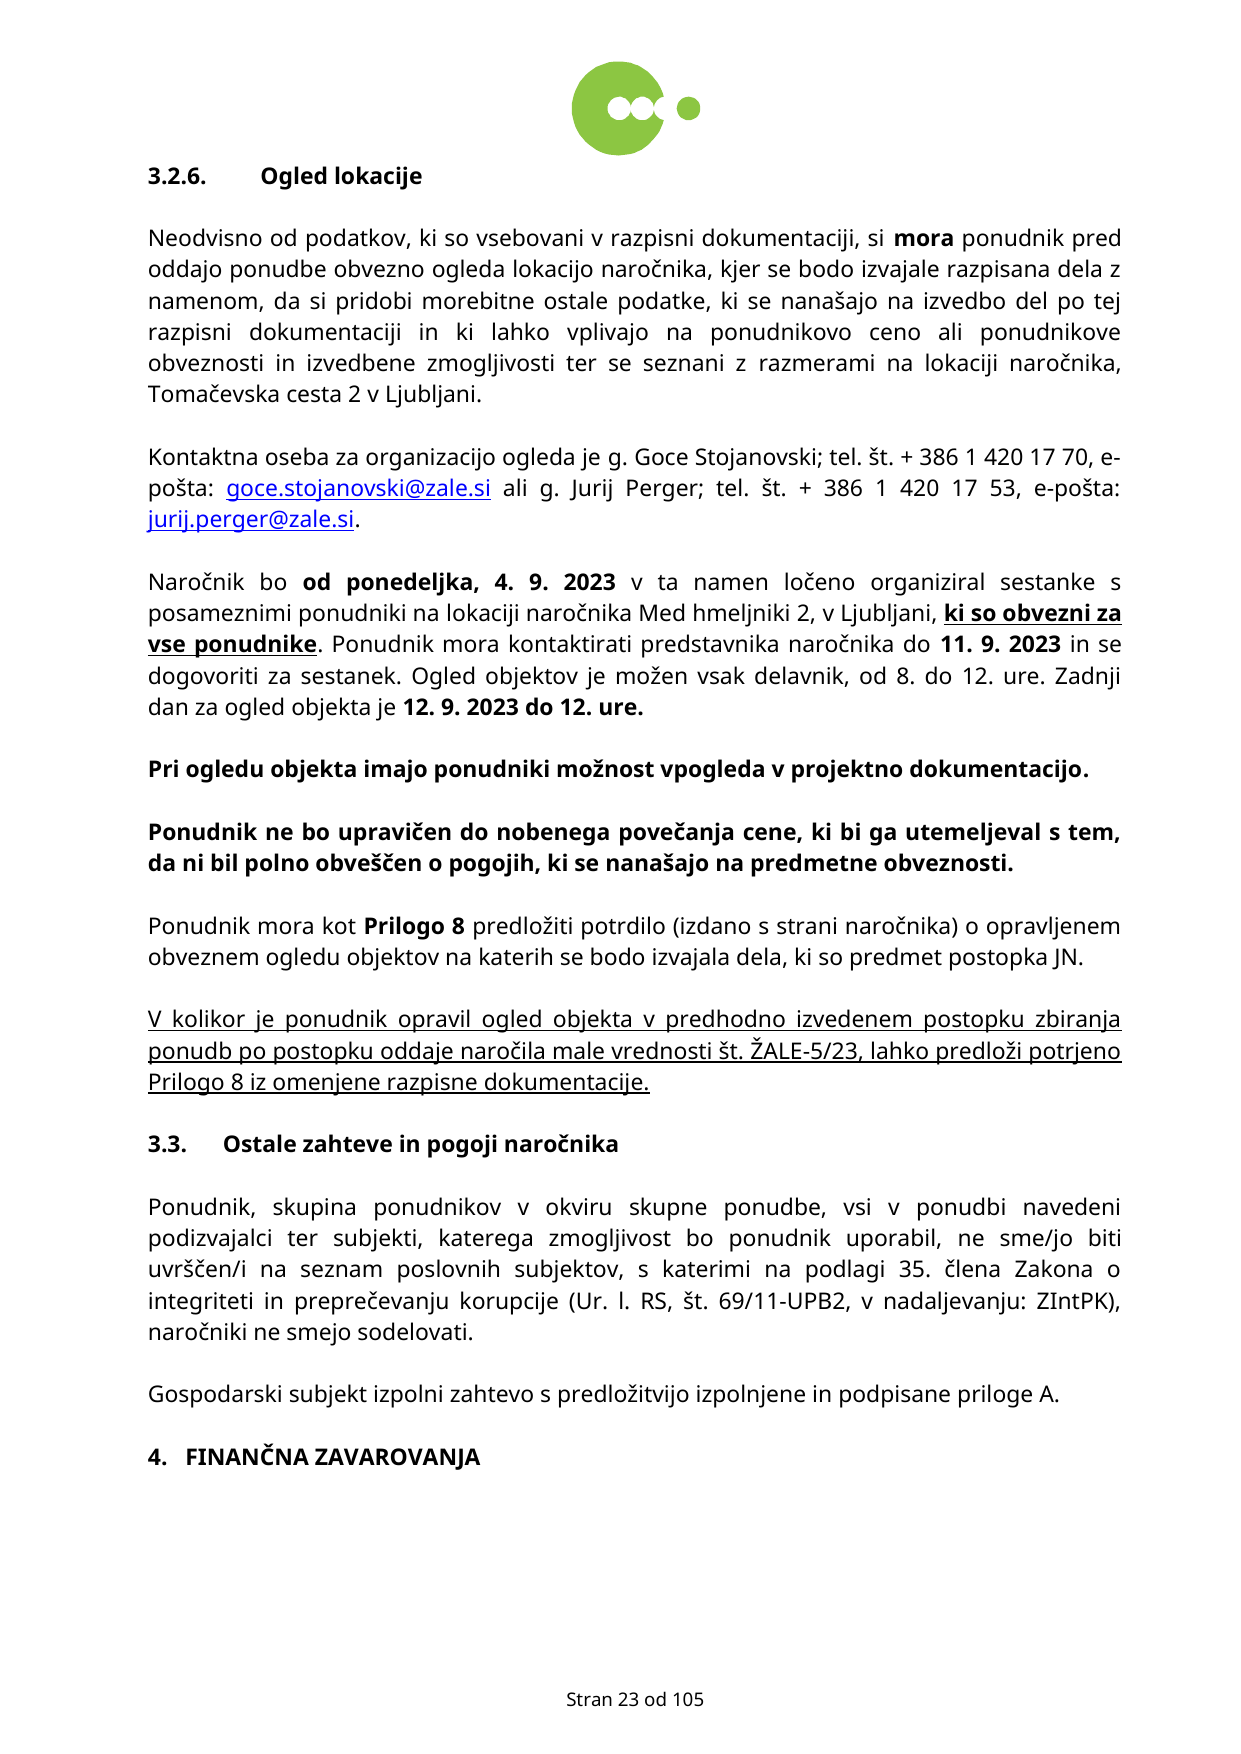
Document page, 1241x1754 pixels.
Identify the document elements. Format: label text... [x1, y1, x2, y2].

list Ogled lokacije [148, 160, 1122, 191]
list FINANČNA ZAVAROVANJA [148, 1441, 1122, 1472]
text V kolikor je ponudnik opravil ogled objekta v predhodno izvedenem postopku zbiranja ponudb po postopku oddaje naročila male vrednosti št. ŽALE-5/23, lahko predloži potrjeno Prilogo 8 iz omenjene razpisne dokumentacije. [148, 1003, 1122, 1030]
text V kolikor je ponudnik opravil ogled objekta v predhodno izvedenem postopku zbiranja ponudb po postopku oddaje naročila male vrednosti št. ŽALE-5/23, lahko predloži potrjeno Prilogo 8 iz omenjene razpisne dokumentacije. [148, 1031, 1122, 1061]
text Pri ogledu objekta imajo ponudniki možnost vpogleda v projektno dokumentacijo. [148, 753, 1122, 785]
text Neodvisno od podatkov, ki so vsebovani v razpisni dokumentaciji, si mora ponudnik pred oddajo ponudbe obvezno ogleda lokacijo naročnika, kjer se bodo izvajale razpisana dela z namenom, da si pridobi morebitne ostale podatke, ki se nanašajo na izvedbo del po tej razpisni dokumentaciji in ki lahko vplivajo na ponudnikovo ceno ali ponudnikove obveznosti in izvedbene zmogljivosti ter se seznani z razmerami na lokaciji naročnika, Tomačevska cesta 2 v Ljubljani. [148, 222, 1122, 410]
text Ponudnik ne bo upravičen do nobenega povečanja cene, ki bi ga utemeljeval s tem, da ni bil polno obveščen o pogojih, ki se nanašajo na predmetne obveznosti. [148, 816, 1122, 878]
text Naročnik bo od ponedeljka, 4. 9. 2023 v ta namen ločeno organiziral sestanke s posameznimi ponudniki na lokaciji naročnika Med hmeljniki 2, v Ljubljani, ki so obvezni za vse ponudnike. Ponudnik mora kontaktirati predstavnika naročnika do 11. 9. 2023 in se dogovoriti za sestanek. Ogled objektov je možen vsak delavnik, od 8. do 12. ure. Zadnji dan za ogled objekta je 12. 9. 2023 do 12. ure. [148, 566, 1122, 722]
text Kontaktna oseba za organizacijo ogleda je g. Goce Stojanovski; tel. št. + 386 1 420 17 70, e-pošta: goce.stojanovski@zale.si ali g. Jurij Perger; tel. št. + 386 1 420 17 53, e-pošta: jurij.perger@zale.si. [148, 441, 1122, 535]
text Ponudnik, skupina ponudnikov v okviru skupne ponudbe, vsi v ponudbi navedeni podizvajalci ter subjekti, katerega zmogljivost bo ponudnik uporabil, ne sme/jo biti uvrščen/i na seznam poslovnih subjektov, s katerimi na podlagi 35. člena Zakona o integriteti in preprečevanju korupcije (Ur. l. RS, št. 69/11-UPB2, v nadaljevanju: ZIntPK), naročniki ne smejo sodelovati. [148, 1191, 1122, 1347]
text V kolikor je ponudnik opravil ogled objekta v predhodno izvedenem postopku zbiranja ponudb po postopku oddaje naročila male vrednosti št. ŽALE-5/23, lahko predloži potrjeno Prilogo 8 iz omenjene razpisne dokumentacije. [148, 1063, 1122, 1097]
text Ponudnik mora kot Prilogo 8 predložiti potrdilo (izdano s strani naročnika) o opravljenem obveznem ogledu objektov na katerih se bodo izvajala dela, ki so predmet postopka JN. [148, 910, 1122, 972]
list Ostale zahteve in pogoji naročnika [148, 1128, 1122, 1160]
text Gospodarski subjekt izpolni zahtevo s predložitvijo izpolnjene in podpisane priloge A. [148, 1378, 1122, 1410]
